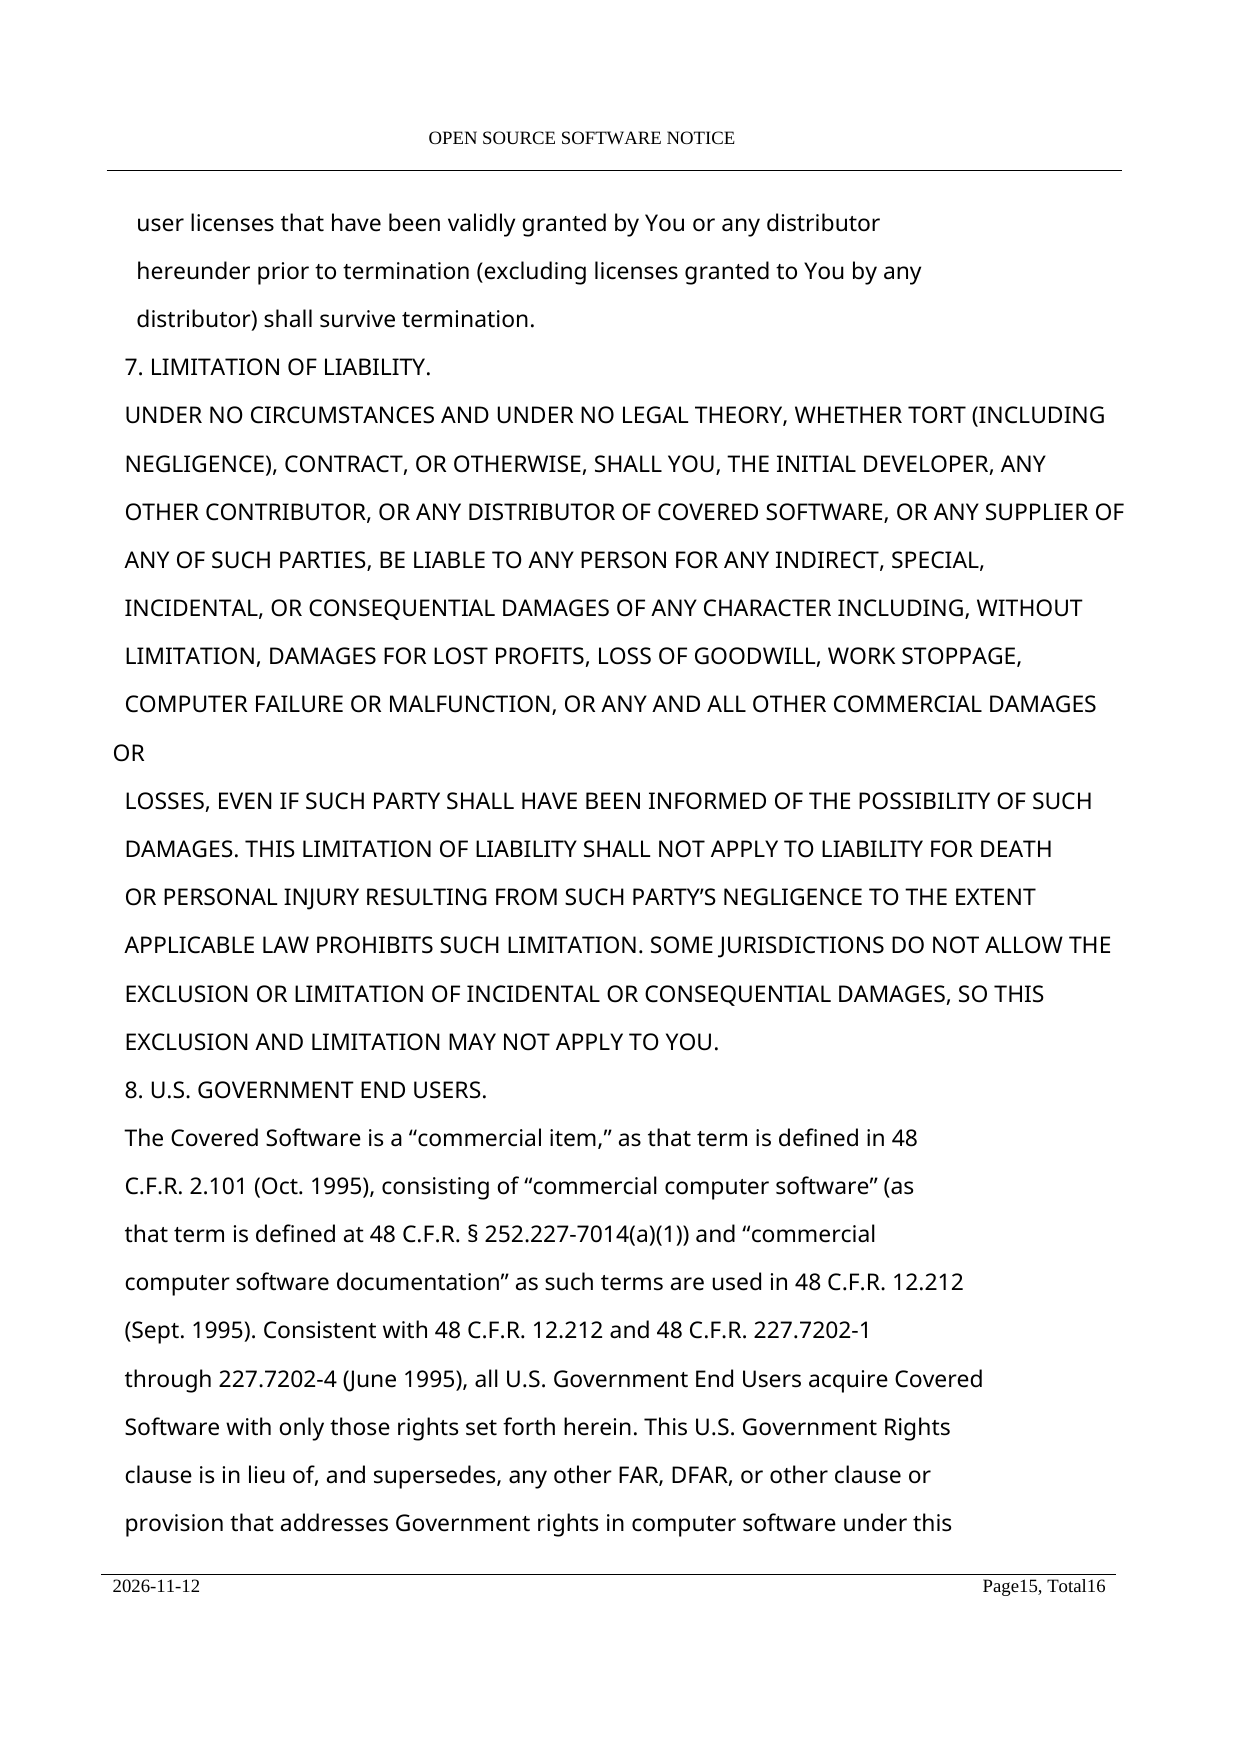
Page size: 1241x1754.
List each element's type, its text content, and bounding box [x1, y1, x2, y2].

text clause is in lieu of, and supersedes, any other FAR, DFAR, or other clause or [112, 1458, 1128, 1491]
text provision that addresses Government rights in computer software under this [112, 1506, 1128, 1539]
text NEGLIGENCE), CONTRACT, OR OTHERWISE, SHALL YOU, THE INITIAL DEVELOPER, ANY [112, 447, 1128, 479]
text UNDER NO CIRCUMSTANCES AND UNDER NO LEGAL THEORY, WHETHER TORT (INCLUDING [112, 399, 1128, 431]
text The Covered Software is a “commercial item,” as that term is defined in 48 [112, 1121, 1128, 1154]
text COMPUTER FAILURE OR MALFUNCTION, OR ANY AND ALL OTHER COMMERCIAL DAMAGES OR [112, 688, 1128, 769]
text distributor) shall survive termination. [112, 303, 1128, 335]
text ANY OF SUCH PARTIES, BE LIABLE TO ANY PERSON FOR ANY INDIRECT, SPECIAL, [112, 543, 1128, 576]
text computer software documentation” as such terms are used in 48 C.F.R. 12.212 [112, 1266, 1128, 1298]
text C.F.R. 2.101 (Oct. 1995), consisting of “commercial computer software” (as [112, 1169, 1128, 1202]
text EXCLUSION AND LIMITATION MAY NOT APPLY TO YOU. [112, 1025, 1128, 1058]
text DAMAGES. THIS LIMITATION OF LIABILITY SHALL NOT APPLY TO LIABILITY FOR DEATH [112, 833, 1128, 865]
text 7. LIMITATION OF LIABILITY. [112, 351, 1128, 383]
text that term is defined at 48 C.F.R. § 252.227-7014(a)(1)) and “commercial [112, 1218, 1128, 1250]
text LOSSES, EVEN IF SUCH PARTY SHALL HAVE BEEN INFORMED OF THE POSSIBILITY OF SUCH [112, 784, 1128, 817]
text OR PERSONAL INJURY RESULTING FROM SUCH PARTY’S NEGLIGENCE TO THE EXTENT [112, 881, 1128, 913]
text 8. U.S. GOVERNMENT END USERS. [112, 1073, 1128, 1106]
text APPLICABLE LAW PROHIBITS SUCH LIMITATION. SOME JURISDICTIONS DO NOT ALLOW THE [112, 929, 1128, 961]
text Software with only those rights set forth herein. This U.S. Government Rights [112, 1410, 1128, 1443]
text INCIDENTAL, OR CONSEQUENTIAL DAMAGES OF ANY CHARACTER INCLUDING, WITHOUT [112, 591, 1128, 624]
text LIMITATION, DAMAGES FOR LOST PROFITS, LOSS OF GOODWILL, WORK STOPPAGE, [112, 639, 1128, 672]
text EXCLUSION OR LIMITATION OF INCIDENTAL OR CONSEQUENTIAL DAMAGES, SO THIS [112, 977, 1128, 1009]
text user licenses that have been validly granted by You or any distributor [112, 206, 1128, 239]
text OTHER CONTRIBUTOR, OR ANY DISTRIBUTOR OF COVERED SOFTWARE, OR ANY SUPPLIER OF [112, 495, 1128, 528]
text hereunder prior to termination (excluding licenses granted to You by any [112, 254, 1128, 287]
text (Sept. 1995). Consistent with 48 C.F.R. 12.212 and 48 C.F.R. 227.7202-1 [112, 1314, 1128, 1346]
text through 227.7202-4 (June 1995), all U.S. Government End Users acquire Covered [112, 1362, 1128, 1394]
